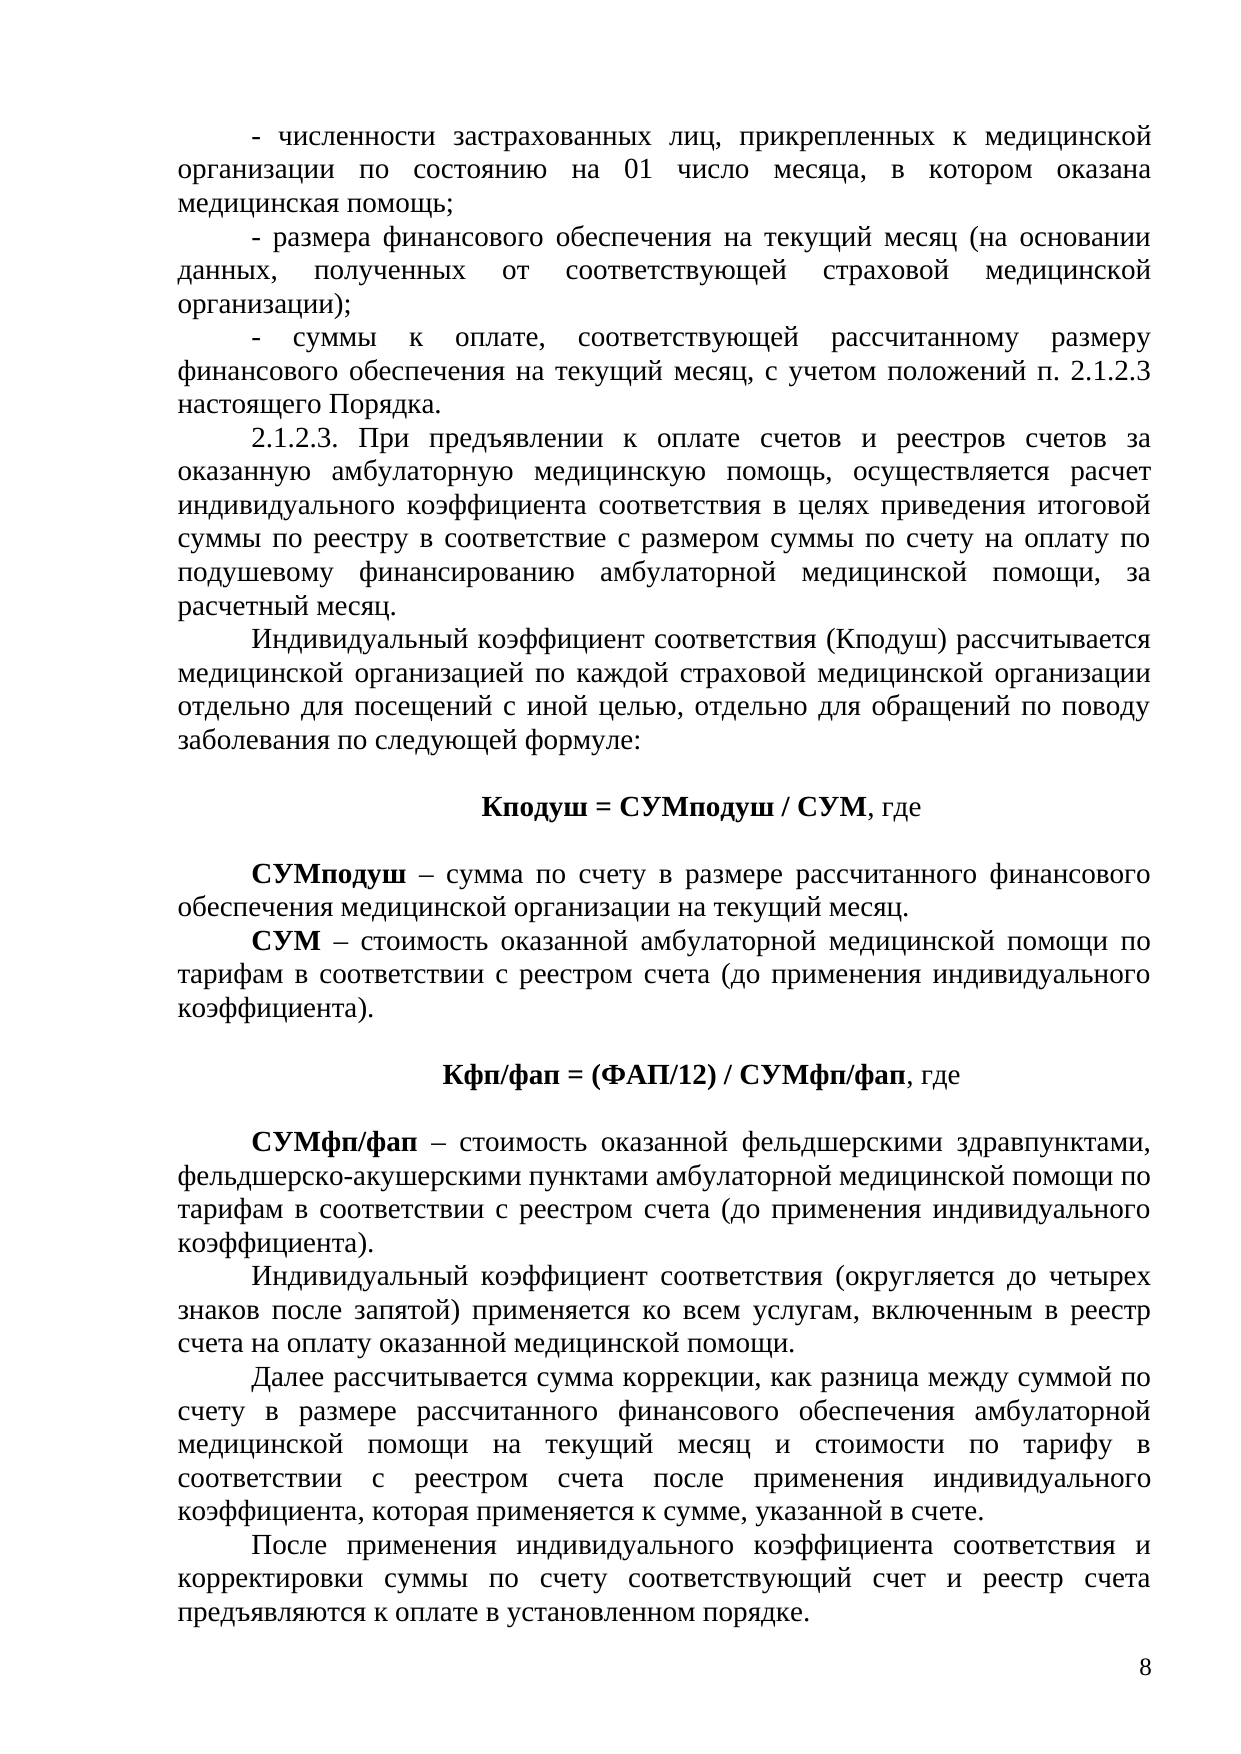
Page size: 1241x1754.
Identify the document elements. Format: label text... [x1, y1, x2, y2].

text СУМподуш – сумма по счету в размере рассчитанного финансового обеспечения медицинской организации на текущий месяц. [177, 856, 1152, 923]
text - численности застрахованных лиц, прикрепленных к медицинской организации по состоянию на 01 число месяца, в котором оказана медицинская помощь; [177, 118, 1152, 219]
text СУМфп/фап – стоимость оказанной фельдшерскими здравпунктами, фельдшерско-акушерскими пунктами амбулаторной медицинской помощи по тарифам в соответствии с реестром счета (до применения индивидуального коэффициента). [177, 1124, 1152, 1258]
text СУМ – стоимость оказанной амбулаторной медицинской помощи по тарифам в соответствии с реестром счета (до применения индивидуального коэффициента). [177, 923, 1152, 1024]
text Кфп/фап = (ФАП/12) / СУМфп/фап, где [177, 1057, 1152, 1091]
text - суммы к оплате, соответствующей рассчитанному размеру финансового обеспечения на текущий месяц, с учетом положений п. 2.1.2.3 настоящего Порядка. [177, 319, 1152, 420]
text Индивидуальный коэффициент соответствия (округляется до четырех знаков после запятой) применяется ко всем услугам, включенным в реестр счета на оплату оказанной медицинской помощи. [177, 1258, 1152, 1359]
text Далее рассчитывается сумма коррекции, как разница между суммой по счету в размере рассчитанного финансового обеспечения амбулаторной медицинской помощи на текущий месяц и стоимости по тарифу в соответствии с реестром счета после применения индивидуального коэффициента, которая применяется к сумме, указанной в счете. [177, 1359, 1152, 1527]
text Кподуш = СУМподуш / СУМ, где [177, 789, 1152, 822]
text Индивидуальный коэффициент соответствия (Кподуш) рассчитывается медицинской организацией по каждой страховой медицинской организации отдельно для посещений с иной целью, отдельно для обращений по поводу заболевания по следующей формуле: [177, 621, 1152, 755]
text После применения индивидуального коэффициента соответствия и корректировки суммы по счету соответствующий счет и реестр счета предъявляются к оплате в установленном порядке. [177, 1527, 1152, 1627]
text 2.1.2.3. При предъявлении к оплате счетов и реестров счетов за оказанную амбулаторную медицинскую помощь, осуществляется расчет индивидуального коэффициента соответствия в целях приведения итоговой суммы по реестру в соответствие с размером суммы по счету на оплату по подушевому финансированию амбулаторной медицинской помощи, за расчетный месяц. [177, 420, 1152, 621]
text - размера финансового обеспечения на текущий месяц (на основании данных, полученных от соответствующей страховой медицинской организации); [177, 219, 1152, 319]
